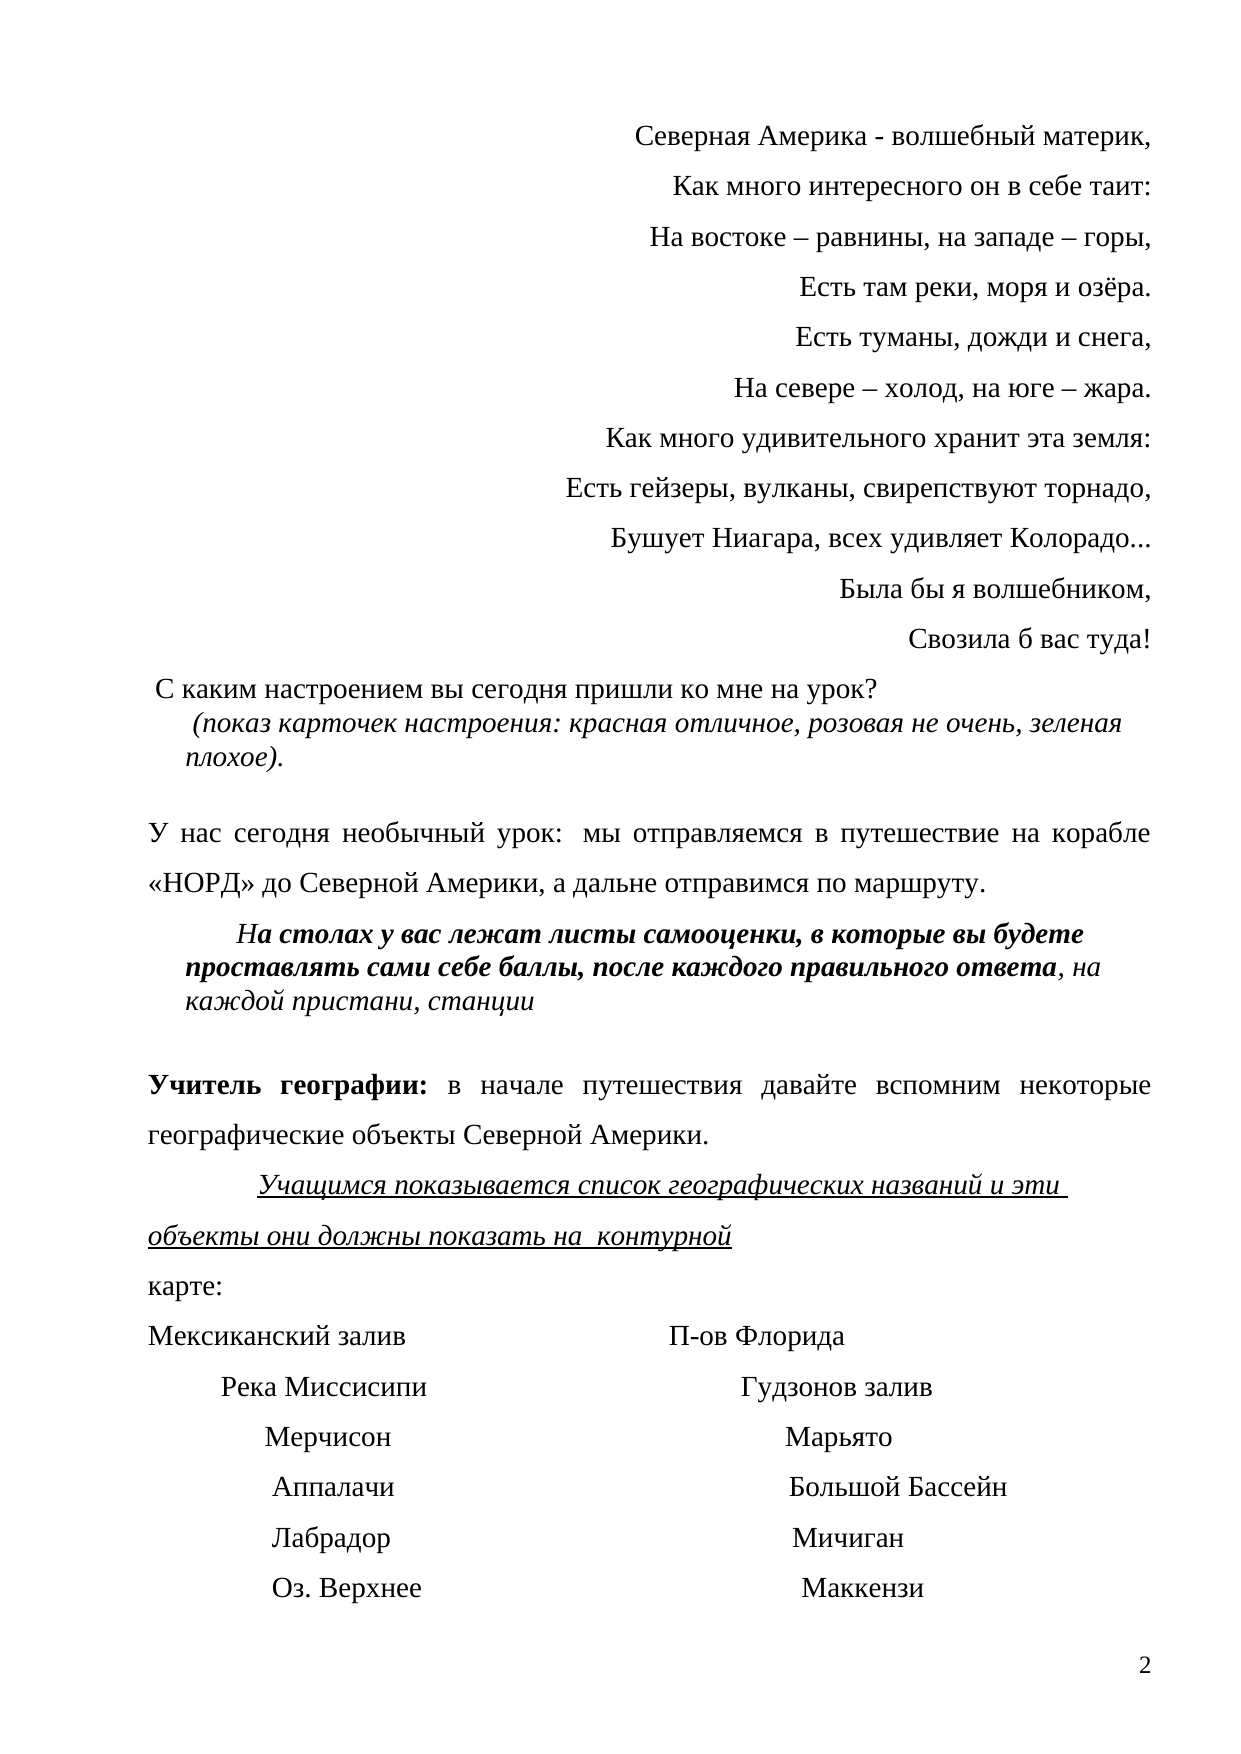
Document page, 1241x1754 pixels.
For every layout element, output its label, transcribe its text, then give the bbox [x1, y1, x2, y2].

text Мерчисон Марьято [148, 1419, 1152, 1453]
text У нас сегодня необычный урок: мы отправляемся в путешествие на корабле «НОРД» до Северной Америки, а дальне отправимся по маршруту. [148, 815, 1152, 899]
text На востоке – равнины, на западе – горы, [148, 219, 1152, 252]
text На севере – холод, на юге – жара. [148, 370, 1152, 403]
text С каким настроением вы сегодня пришли ко мне на урок? [148, 672, 1152, 705]
text Лабрадор Мичиган [148, 1520, 1152, 1553]
text Бушует Ниагара, всех удивляет Колорадо... [148, 521, 1152, 554]
text Как много интересного он в себе таит: [148, 168, 1152, 202]
text Есть там реки, моря и озёра. [148, 269, 1152, 303]
text Оз. Верхнее Маккензи [148, 1570, 1152, 1603]
text Река Миссисипи Гудзонов залив [148, 1369, 1152, 1402]
text Аппалачи Большой Бассейн [148, 1469, 1152, 1503]
text (показ карточек настроения: красная отличное, розовая не очень, зеленая плохое). [185, 705, 1152, 772]
text Учащимся показывается список географических названий и эти объекты они должны показать на контурной карте: Мексиканский залив П-ов Флорида [148, 1167, 1152, 1352]
text На столах у вас лежат листы самооценки, в которые вы будете проставлять сами себе баллы, после каждого правильного ответа, на каждой пристани, станции [185, 916, 1152, 1017]
text Как много удивительного хранит эта земля: [148, 420, 1152, 453]
text Была бы я волшебником, [148, 571, 1152, 604]
text Северная Америка - волшебный материк, [148, 118, 1152, 152]
text Есть туманы, дожди и снега, [148, 319, 1152, 353]
text Свозила б вас туда! [148, 621, 1152, 655]
text Учитель географии: в начале путешествия давайте вспомним некоторые географические объекты Северной Америки. [148, 1067, 1152, 1151]
text Есть гейзеры, вулканы, свирепствуют торнадо, [148, 470, 1152, 504]
